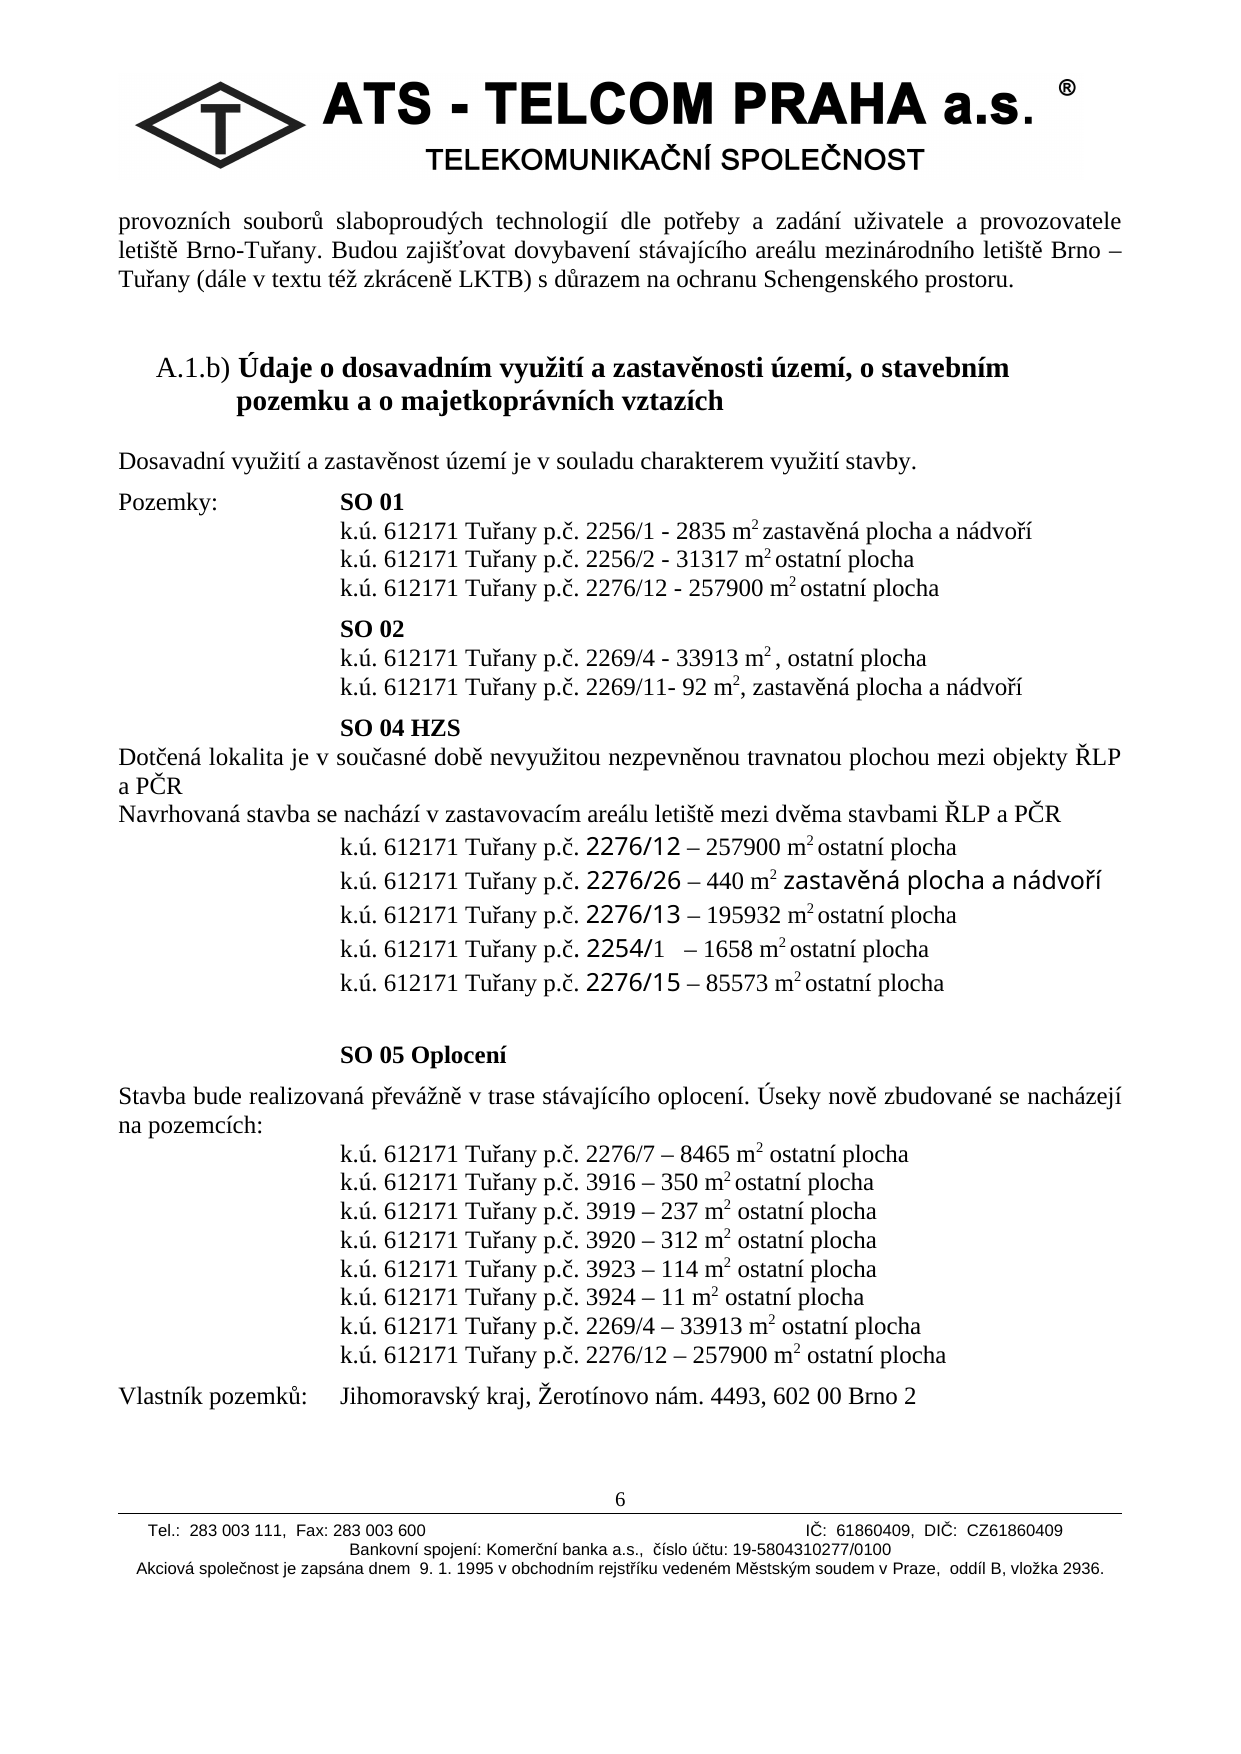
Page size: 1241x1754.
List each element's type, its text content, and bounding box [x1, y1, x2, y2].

text k.ú. 612171 Tuřany p.č. 3919 – ostatní plocha [118, 1196, 1122, 1225]
text k.ú. 612171 Tuřany p.č. 3916 – ostatní plocha [118, 1167, 1122, 1196]
text k.ú. 612171 Tuřany p.č. 2256/1 - zastavěná plocha a nádvoří [118, 516, 1122, 544]
text k.ú. 612171 Tuřany p.č. 3924 – ostatní plocha [118, 1282, 1122, 1311]
text Dosavadní využití a zastavěnost území je v souladu charakterem využití stavby. [118, 446, 1122, 474]
text SO 05 Oplocení [118, 1040, 1122, 1069]
text Stavba bude realizovaná převážně v trase stávajícího oplocení. Úseky nově zbudované se nacházejí na pozemcích: [118, 1081, 1122, 1139]
text Vlastník pozemků: Jihomoravský kraj, Žerotínovo nám. 4493, 602 00 Brno 2 [118, 1381, 1122, 1410]
text SO 02 [118, 614, 1122, 643]
picture [118, 73, 1085, 180]
text k.ú. 612171 Tuřany p.č. 2276/12 – ostatní plocha [118, 828, 1122, 862]
text SO 04 HZS [118, 713, 1122, 742]
subtitle Údaje o dosavadním využití a zastavěnosti území, o stavebním pozemku a o majetkoprávních vztazích [156, 350, 1122, 417]
text Navrhovaná stavba se nachází v zastavovacím areálu letiště mezi dvěma stavbami ŘLP a PČR [118, 799, 1122, 828]
text k.ú. 612171 Tuřany p.č. 2276/12 - ostatní plocha [118, 573, 1122, 602]
text k.ú. 612171 Tuřany p.č. 2269/4 – ostatní plocha [118, 1311, 1122, 1340]
text k.ú. 612171 Tuřany p.č. 2256/2 - ostatní plocha [118, 544, 1122, 573]
text k.ú. 612171 Tuřany p.č. 2276/7 – ostatní plocha [118, 1139, 1122, 1167]
text k.ú. 612171 Tuřany p.č. 2254/1 – ostatní plocha [118, 931, 1122, 964]
text k.ú. 612171 Tuřany p.č. 2276/12 – ostatní plocha [118, 1340, 1122, 1369]
text k.ú. 612171 Tuřany p.č. 3923 – ostatní plocha [118, 1254, 1122, 1282]
text Dotčená lokalita je v současné době nevyužitou nezpevněnou travnatou plochou mezi objekty ŘLP a PČR [118, 742, 1122, 799]
text k.ú. 612171 Tuřany p.č. 3920 – ostatní plocha [118, 1225, 1122, 1254]
text k.ú. 612171 Tuřany p.č. 2276/26 – zastavěná plocha a nádvoří [118, 862, 1122, 896]
text k.ú. 612171 Tuřany p.č. 2276/13 – ostatní plocha [118, 896, 1122, 931]
text k.ú. 612171 Tuřany p.č. 2269/4 - , ostatní plocha [118, 643, 1122, 672]
text k.ú. 612171 Tuřany p.č. 2269/11- , zastavěná plocha a nádvoří [118, 672, 1122, 701]
text k.ú. 612171 Tuřany p.č. 2276/15 – ostatní plocha [118, 964, 1122, 999]
text Pozemky: SO 01 [118, 487, 1122, 516]
